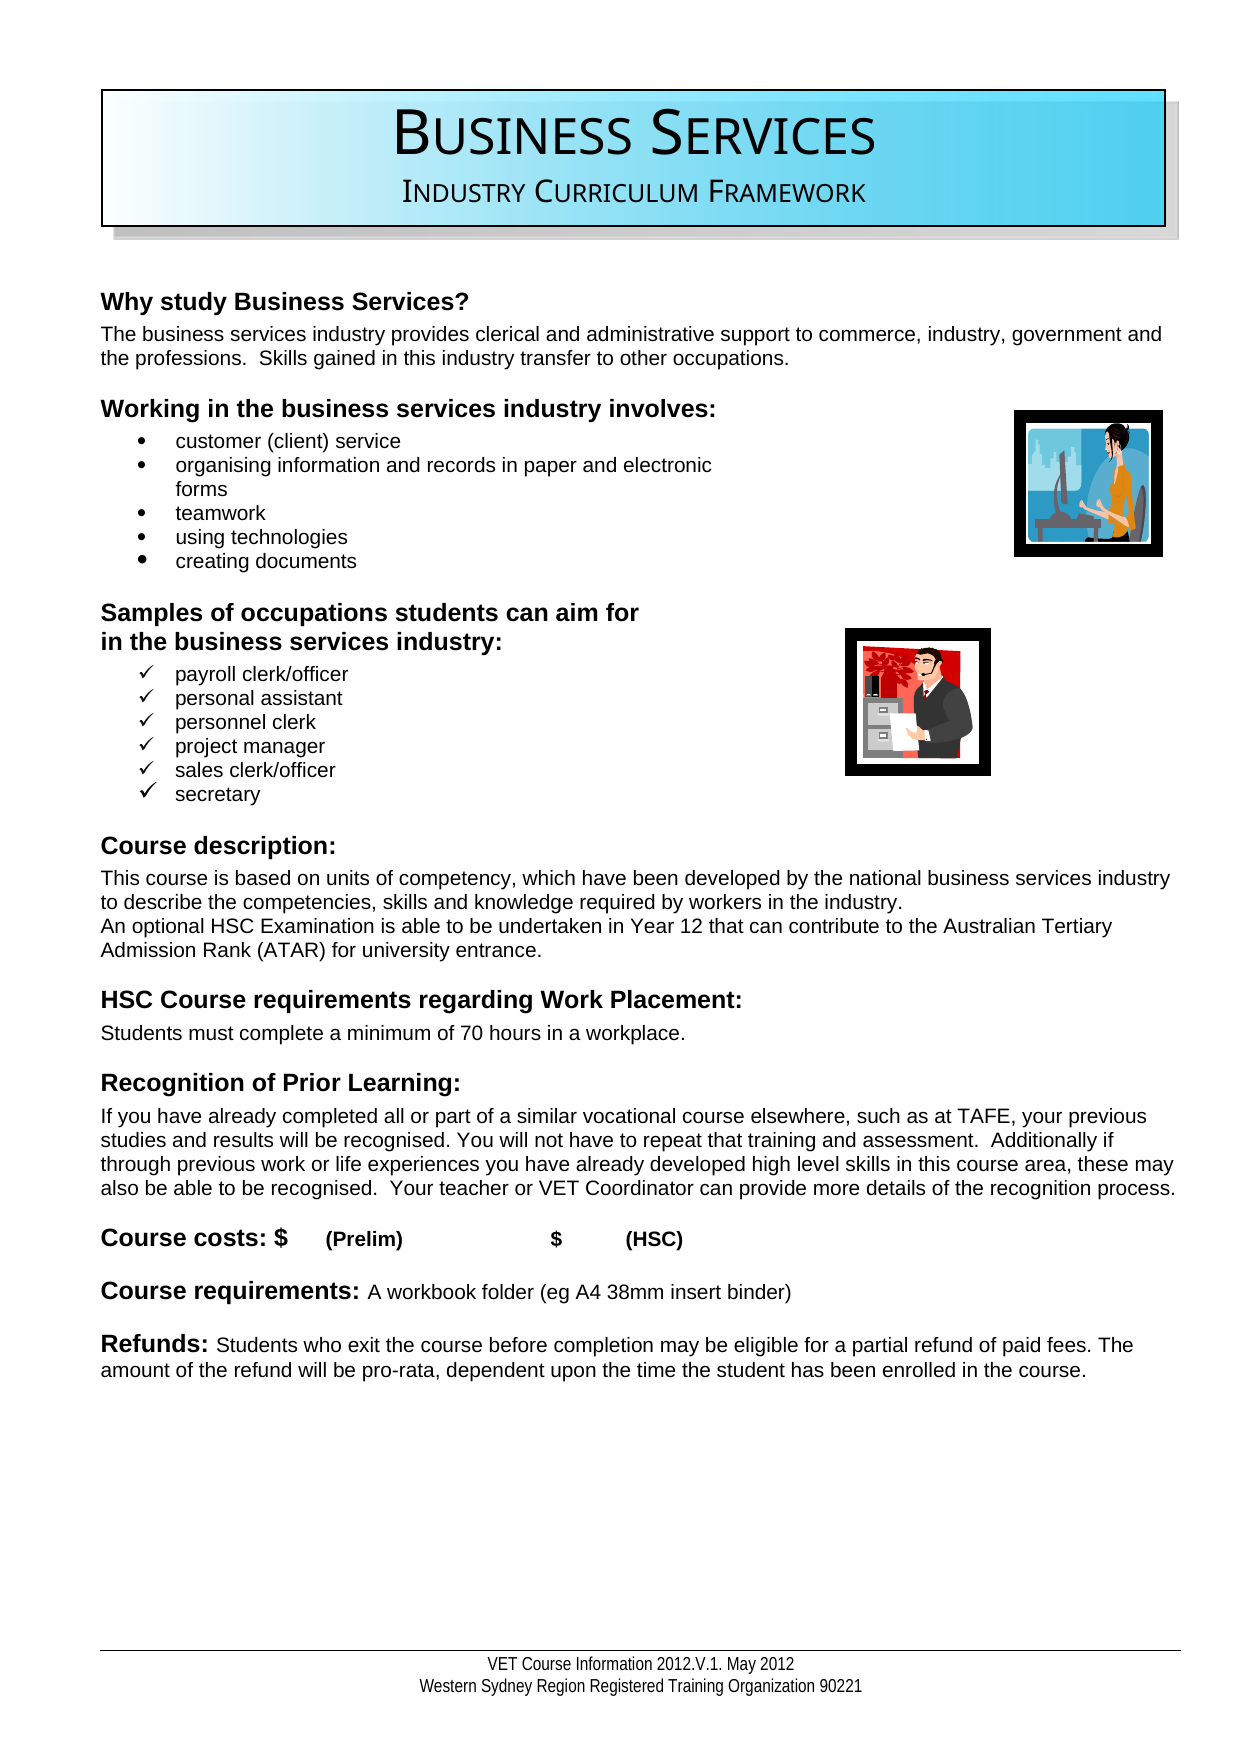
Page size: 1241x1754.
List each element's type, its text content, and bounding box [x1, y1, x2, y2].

table_header Samples of occupations students can aim for in the business services industry: payroll clerk/officer personal assistant personnel clerk project manager sales clerk/officer secretary [89, 598, 661, 807]
text Refunds: Students who exit the course before completion may be eligible for a partial refund of paid fees. The [100, 1329, 1240, 1357]
table_header [661, 598, 1174, 807]
table_header Working in the business services industry involves: customer (client) service organising information and records in paper and electronic forms teamwork using technologies creating documents [89, 394, 766, 574]
text Students must complete a minimum of 70 hours in a workplace. [100, 1021, 1181, 1044]
text If you have already completed all or part of a similar vocational course elsewhere, such as at TAFE, your previous studies and results will be recognised. You will not have to repeat that training and assessment. Additionally if through previous work or life experiences you have already developed high level skills in this course area, these may also be able to be recognised. Your teacher or VET Coordinator can provide more details of the recognition process. [100, 1103, 1181, 1199]
text Course requirements: A workbook folder (eg A4 38mm insert binder) [100, 1276, 1181, 1305]
text Course costs: $ (Prelim) $ (HSC) [100, 1223, 1181, 1252]
table_header [766, 394, 1174, 574]
text An optional HSC Examination is able to be undertaken in Year 12 that can contribute to the Australian Tertiary Admission Rank (ATAR) for university entrance. [100, 914, 1178, 962]
text The business services industry provides clerical and administrative support to commerce, industry, government and the professions. Skills gained in this industry transfer to other occupations. [100, 322, 1181, 369]
subtitle Recognition of Prior Learning: [100, 1068, 1181, 1097]
text amount of the refund will be pro-rata, dependent upon the time the student has been enrolled in the course. [100, 1357, 1240, 1381]
subtitle HSC Course requirements regarding Work Placement: [100, 986, 1181, 1014]
subtitle Why study Business Services? [100, 287, 1181, 315]
subtitle Course description: [100, 831, 1181, 859]
text This course is based on units of competency, which have been developed by the national business services industry to describe the competencies, skills and knowledge required by workers in the industry. [100, 866, 1181, 914]
